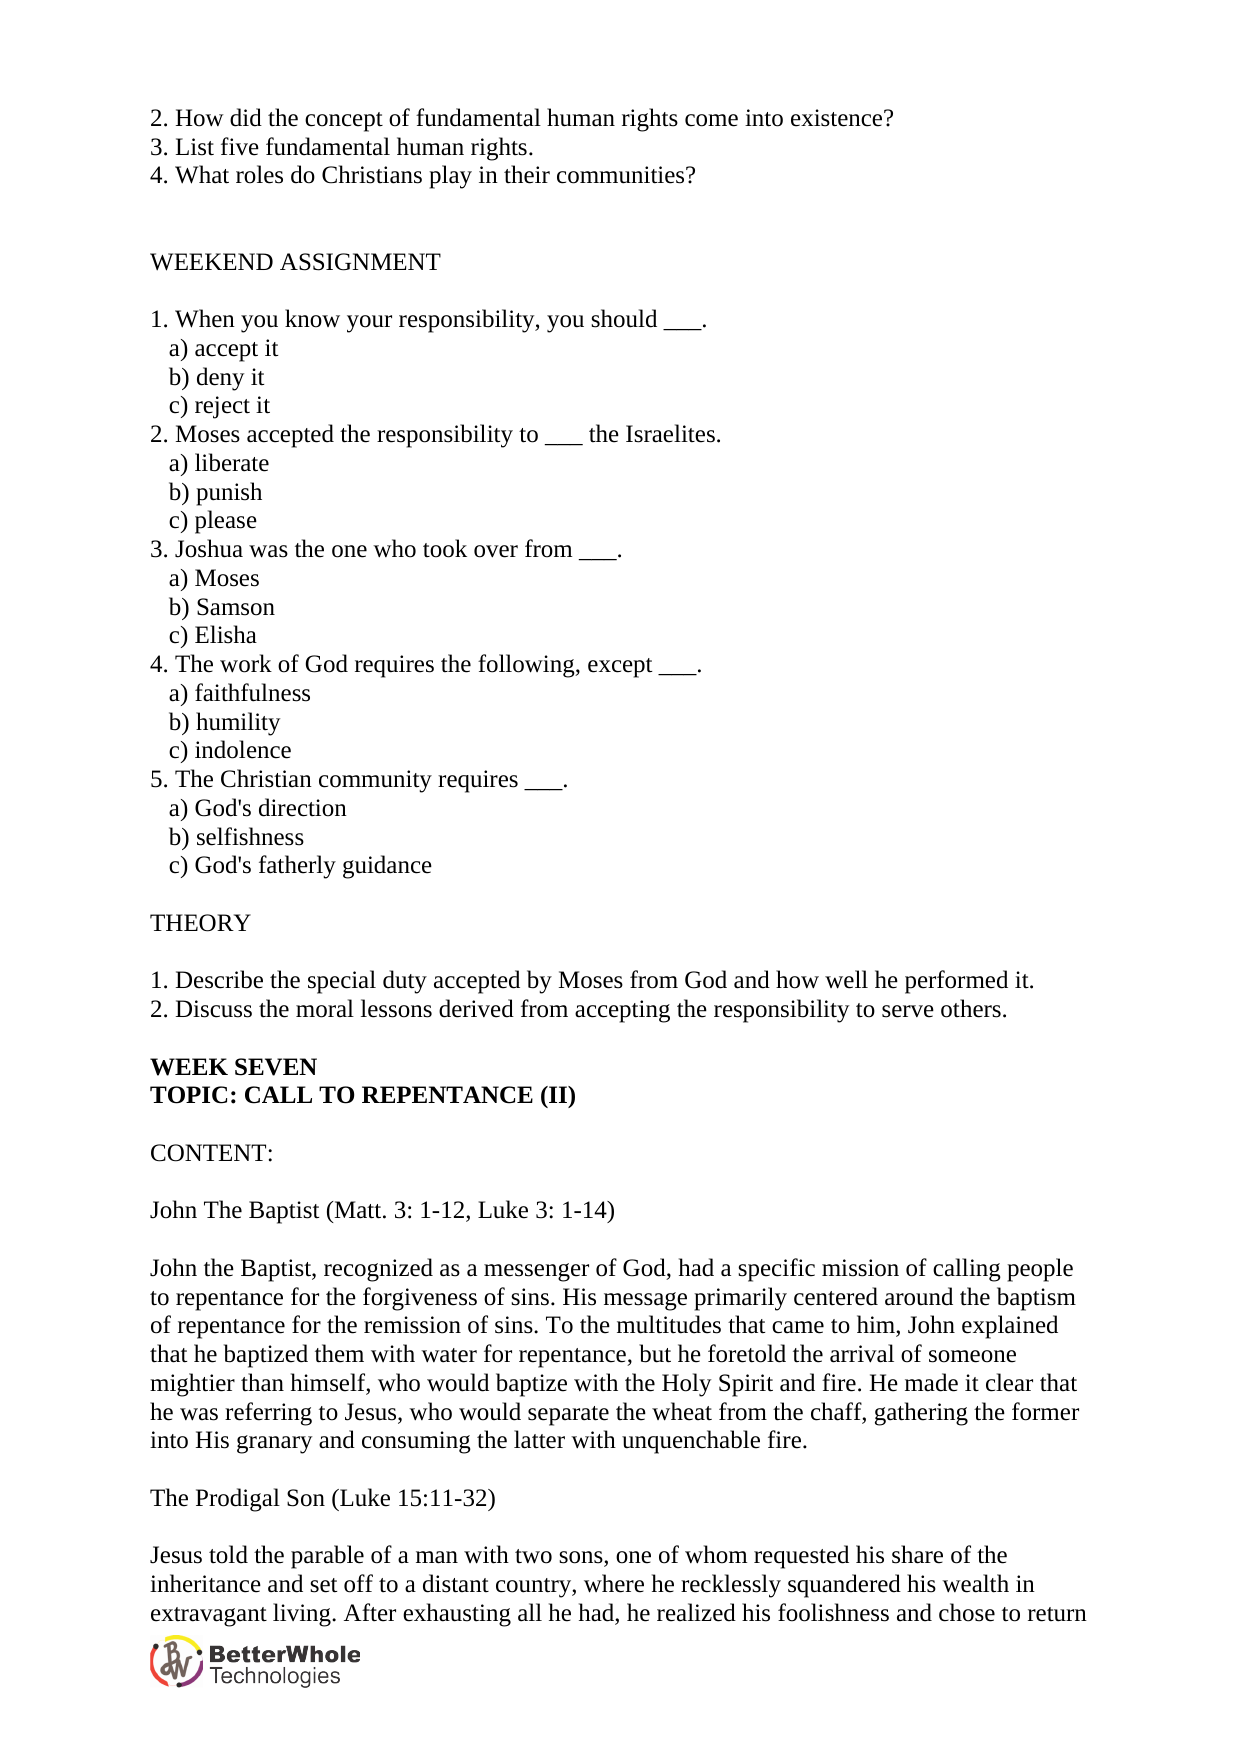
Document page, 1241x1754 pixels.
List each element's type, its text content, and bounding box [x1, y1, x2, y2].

text 4. What roles do Christians play in their communities? [150, 161, 1090, 189]
text 3. List five fundamental human rights. [150, 132, 1090, 161]
text b) Samson [150, 592, 1090, 621]
picture [150, 1635, 360, 1688]
text 5. The Christian community requires ___. [150, 764, 1090, 793]
text 2. How did the concept of fundamental human rights come into existence? [150, 103, 1090, 132]
text b) deny it [150, 362, 1090, 391]
text 2. Discuss the moral lessons derived from accepting the responsibility to serve others. [150, 994, 1090, 1023]
text a) liberate [150, 448, 1090, 477]
text The Prodigal Son (Luke 15:11-32) [150, 1483, 1090, 1512]
text c) please [150, 506, 1090, 534]
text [150, 1541, 1090, 1627]
text 1. Describe the special duty accepted by Moses from God and how well he performed it. [150, 966, 1090, 994]
text a) Moses [150, 563, 1090, 592]
text 3. Joshua was the one who took over from ___. [150, 534, 1090, 563]
text b) selfishness [150, 822, 1090, 851]
text c) Elisha [150, 621, 1090, 649]
text THEORY [150, 908, 1090, 937]
text a) God's direction [150, 793, 1090, 822]
text a) faithfulness [150, 678, 1090, 707]
text c) indolence [150, 736, 1090, 764]
text 1. When you know your responsibility, you should ___. [150, 304, 1090, 333]
text a) accept it [150, 333, 1090, 362]
text b) humility [150, 707, 1090, 736]
text b) punish [150, 477, 1090, 506]
text c) reject it [150, 391, 1090, 419]
text John The Baptist (Matt. 3: 1-12, Luke 3: 1-14) [150, 1196, 1090, 1224]
text WEEK SEVEN [150, 1052, 1090, 1081]
text WEEKEND ASSIGNMENT [150, 247, 1090, 276]
text 2. Moses accepted the responsibility to ___ the Israelites. [150, 419, 1090, 448]
text TOPIC: CALL TO REPENTANCE (II) [150, 1081, 1090, 1109]
text 4. The work of God requires the following, except ___. [150, 649, 1090, 678]
text John the Baptist, recognized as a messenger of God, had a specific mission of calling people to repentance for the forgiveness of sins. His message primarily centered around the baptism of repentance for the remission of sins. To the multitudes that came to him, John explained that he baptized them with water for repentance, but he foretold the arrival of someone mightier than himself, who would baptize with the Holy Spirit and fire. He made it clear that he was referring to Jesus, who would separate the wheat from the chaff, gathering the former into His granary and consuming the latter with unquenchable fire. [150, 1253, 1090, 1454]
text CONTENT: [150, 1138, 1090, 1167]
text c) God's fatherly guidance [150, 851, 1090, 879]
